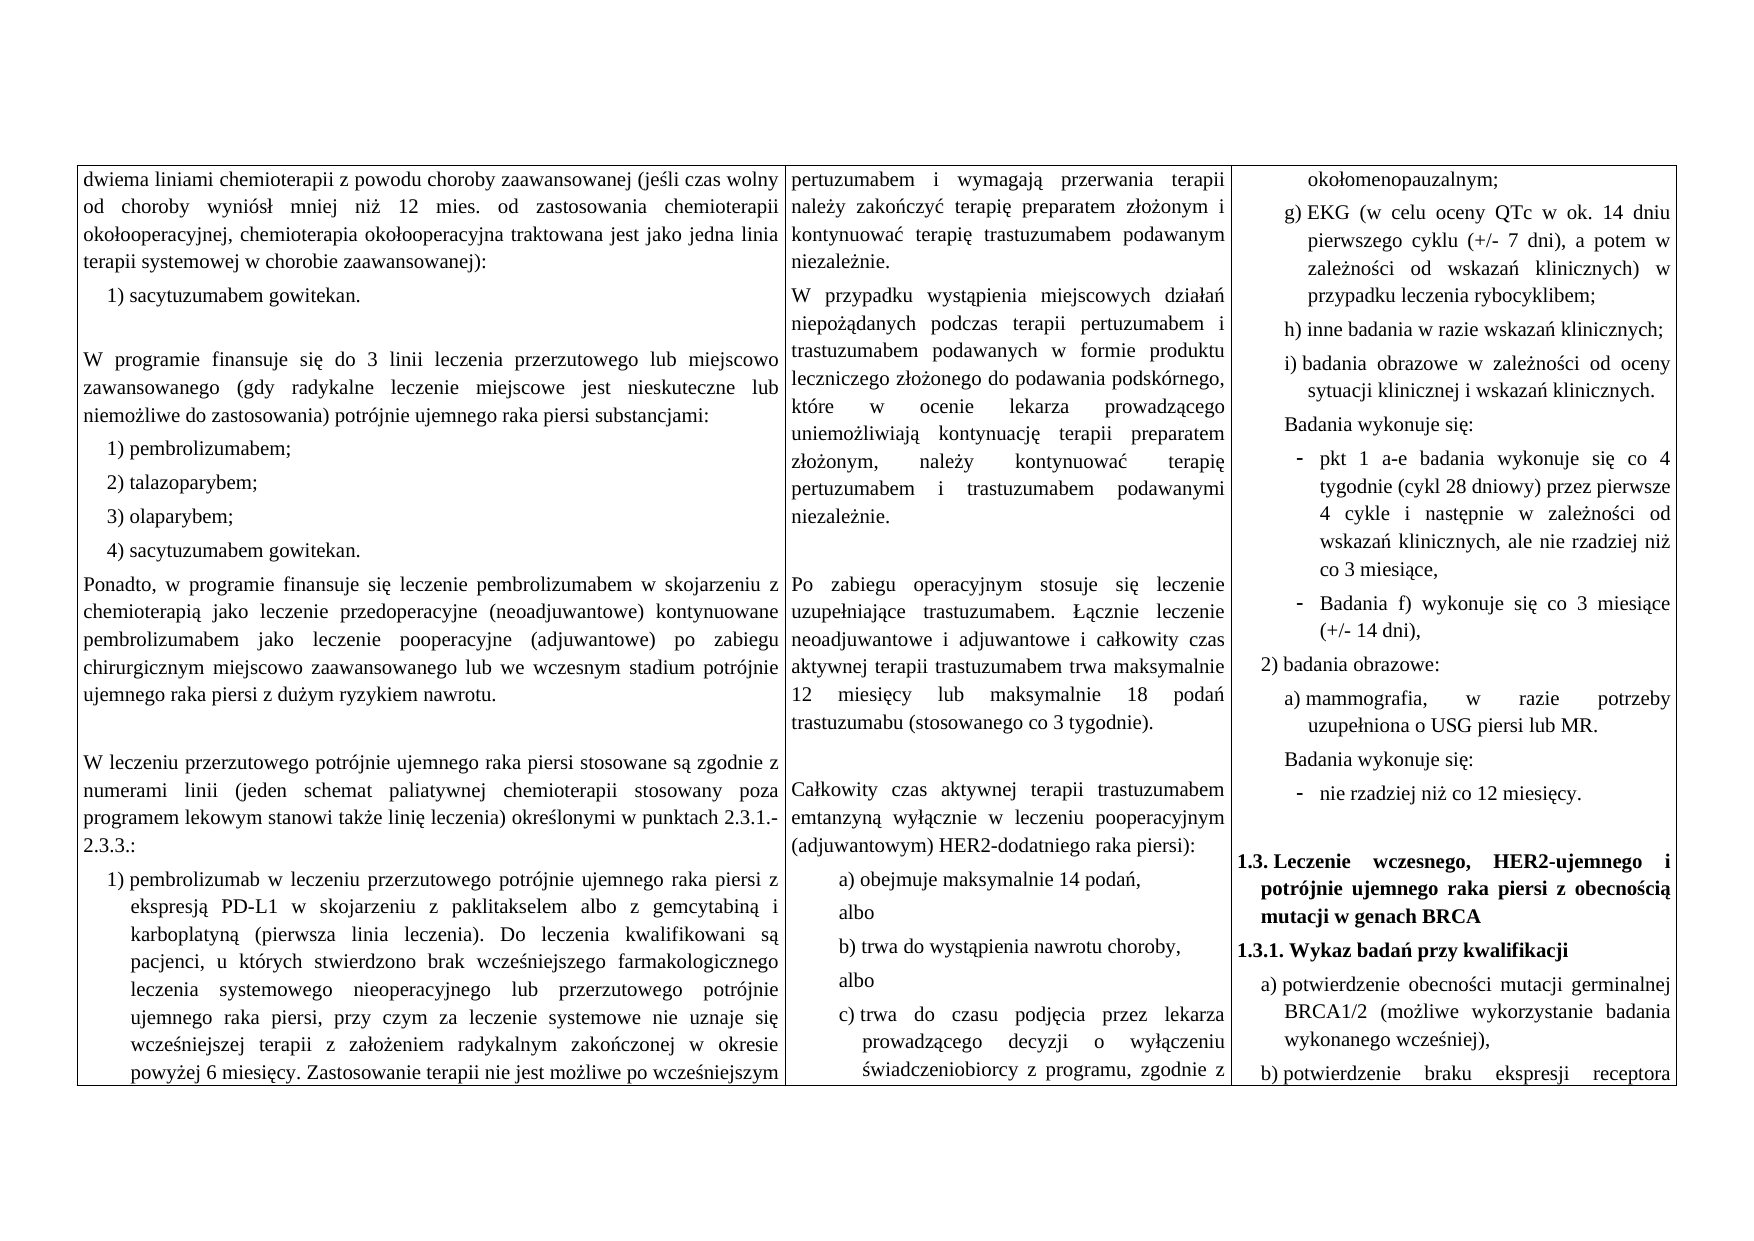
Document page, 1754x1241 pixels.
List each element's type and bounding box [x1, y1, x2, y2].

table_cell [1232, 166, 1676, 1085]
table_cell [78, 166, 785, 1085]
table_cell [786, 166, 1231, 1085]
